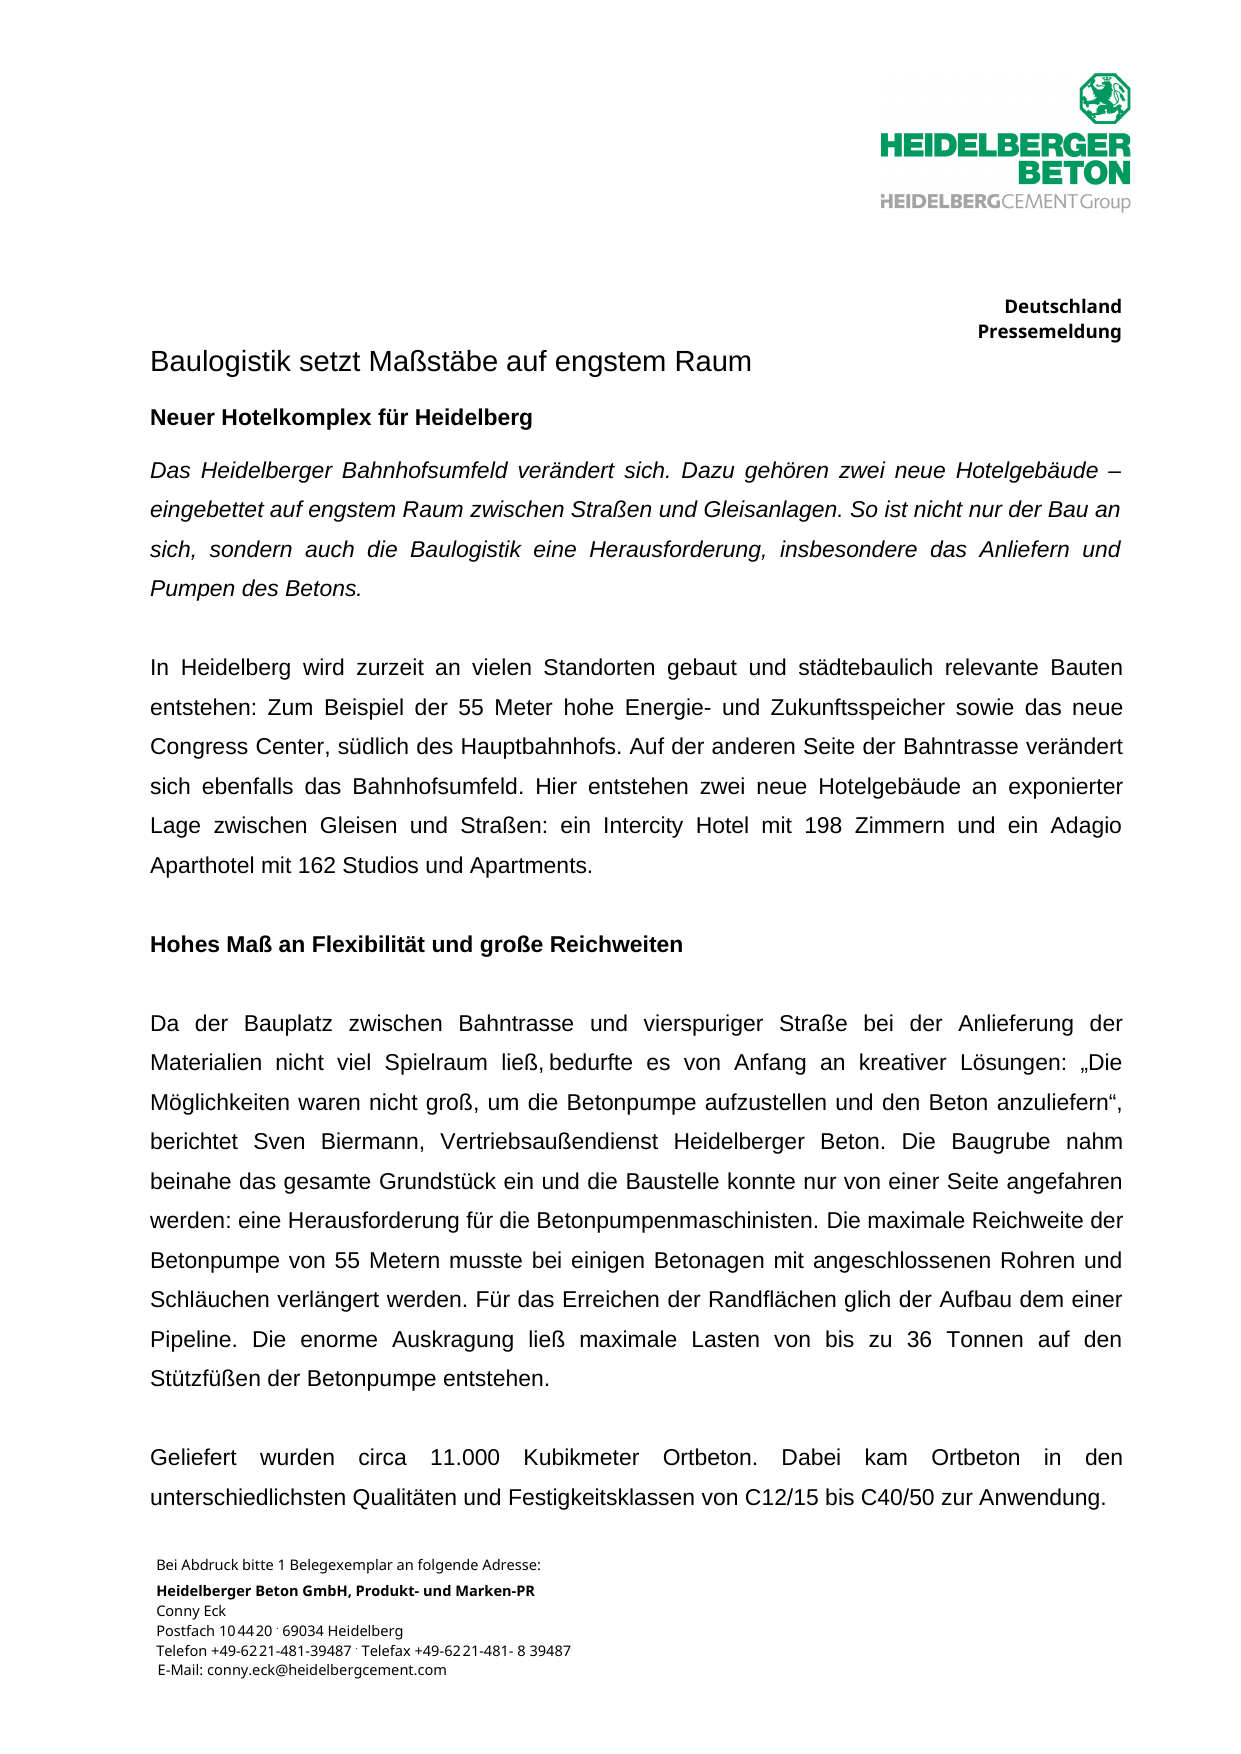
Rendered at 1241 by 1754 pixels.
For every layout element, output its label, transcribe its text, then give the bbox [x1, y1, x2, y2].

text Baulogistik setzt Maßstäbe auf engstem Raum [150, 344, 1183, 378]
text Geliefert wurden circa 11.000 Kubikmeter Ortbeton. Dabei kam Ortbeton in den unterschiedlichsten Qualitäten und Festigkeitsklassen von C12/15 bis C40/50 zur Anwendung. [150, 1444, 1124, 1510]
text Neuer Hotelkomplex für Heidelberg [150, 404, 1183, 431]
picture [880, 73, 1131, 213]
text Das Heidelberger Bahnhofsumfeld verändert sich. Dazu gehören zwei neue Hotelgebäude – eingebettet auf engstem Raum zwischen Straßen und Gleisanlagen. So ist nicht nur der Bau an sich, sondern auch die Baulogistik eine Herausforderung, insbesondere das Anliefern und Pumpen des Betons. [150, 457, 1124, 602]
text Hohes Maß an Flexibilität und große Reichweiten [150, 931, 1124, 957]
text In Heidelberg wird zurzeit an vielen Standorten gebaut und städtebaulich relevante Bauten entstehen: Zum Beispiel der 55 Meter hohe Energie- und Zukunftsspeicher sowie das neue Congress Center, südlich des Hauptbahnhofs. Auf der anderen Seite der Bahntrasse verändert sich ebenfalls das Bahnhofsumfeld. Hier entstehen zwei neue Hotelgebäude an exponierter Lage zwischen Gleisen und Straßen: ein Intercity Hotel mit 198 Zimmern und ein Adagio Aparthotel mit 162 Studios und Apartments. [150, 654, 1124, 878]
text Da der Bauplatz zwischen Bahntrasse und vierspuriger Straße bei der Anlieferung der Materialien nicht viel Spielraum ließ, bedurfte es von Anfang an kreativer Lösungen: „Die Möglichkeiten waren nicht groß, um die Betonpumpe aufzustellen und den Beton anzuliefern“, berichtet Sven Biermann, Vertriebsaußendienst Heidelberger Beton. Die Baugrube nahm beinahe das gesamte Grundstück ein und die Baustelle konnte nur von einer Seite angefahren werden: eine Herausforderung für die Betonpumpenmaschinisten. Die maximale Reichweite der Betonpumpe von 55 Metern musste bei einigen Betonagen mit angeschlossenen Rohren und Schläuchen verlängert werden. Für das Erreichen der Randflächen glich der Aufbau dem einer Pipeline. Die enorme Auskragung ließ maximale Lasten von bis zu 36 Tonnen auf den Stützfüßen der Betonpumpe entstehen. [150, 1010, 1124, 1391]
